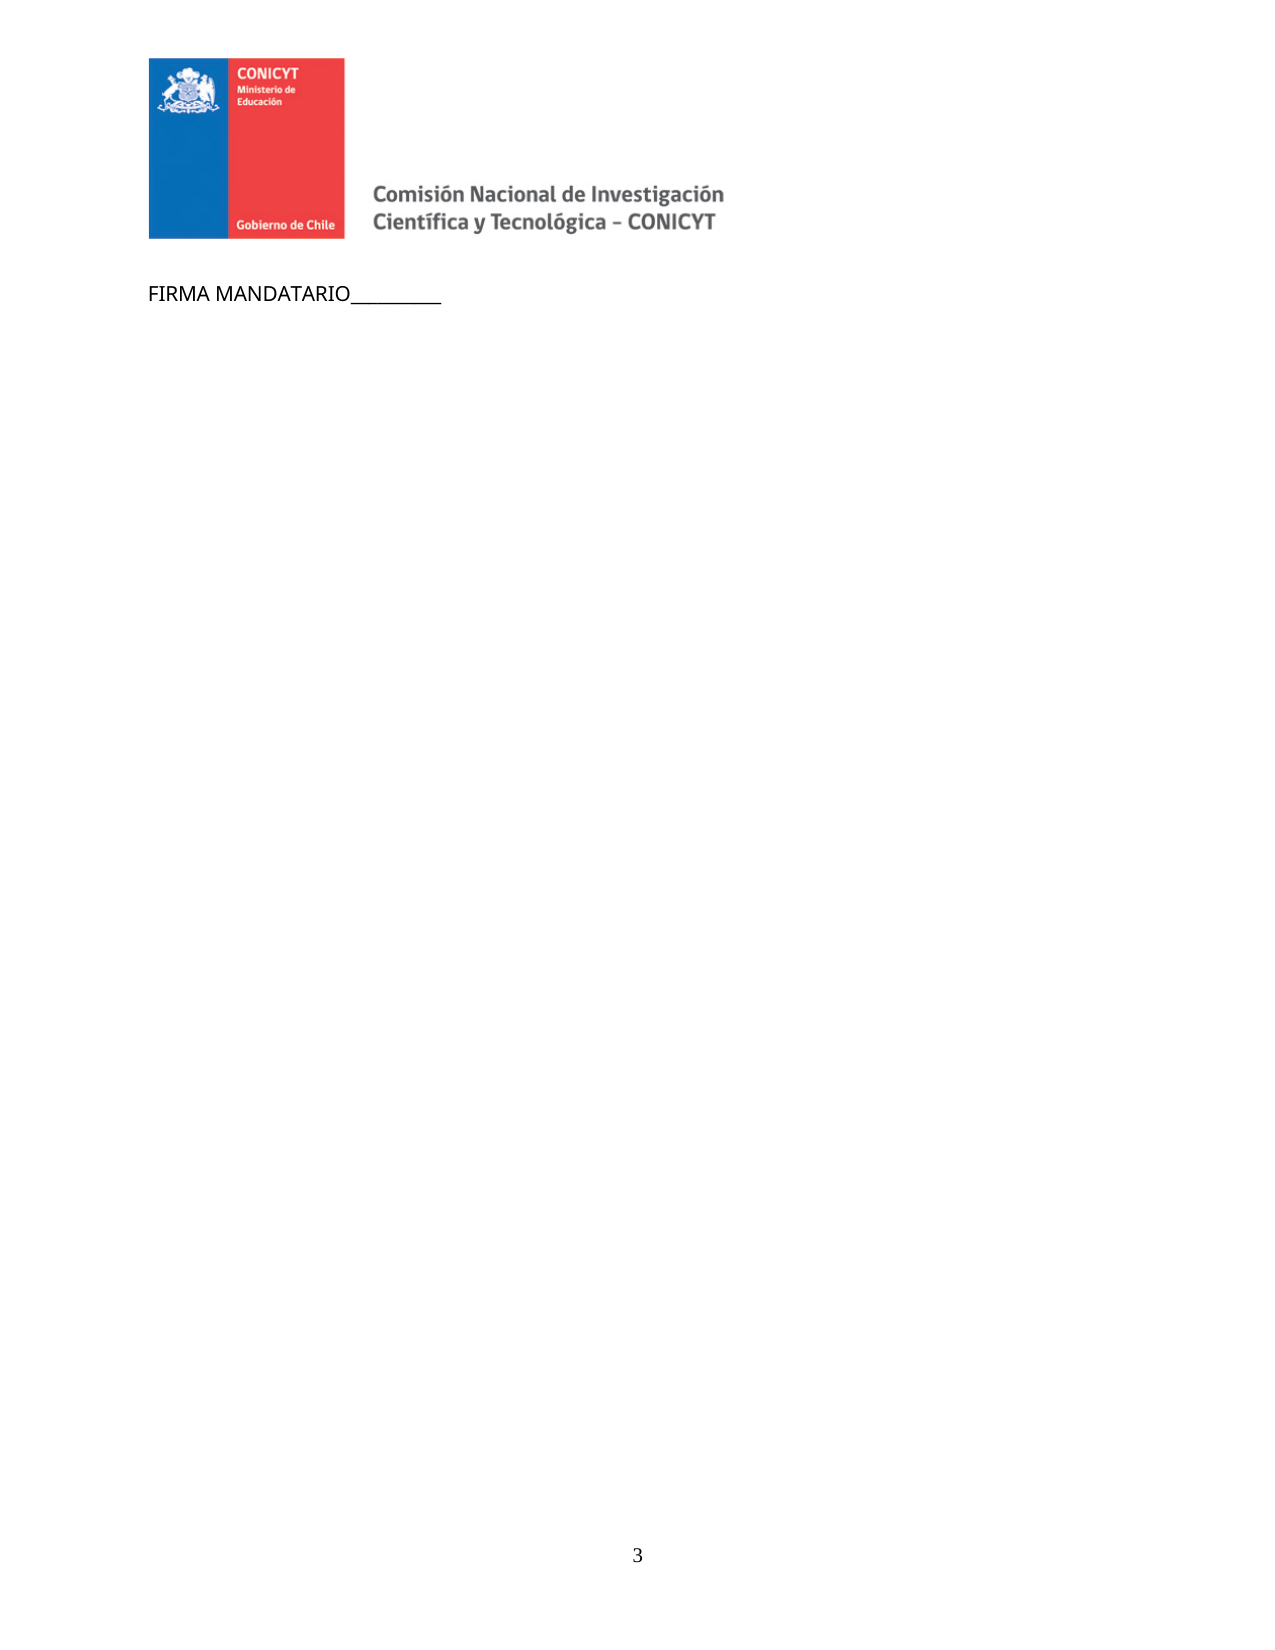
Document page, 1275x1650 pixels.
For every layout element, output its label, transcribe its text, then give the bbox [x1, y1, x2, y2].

picture [148, 58, 735, 239]
text FIRMA MANDATARIO__________ [148, 279, 1127, 307]
